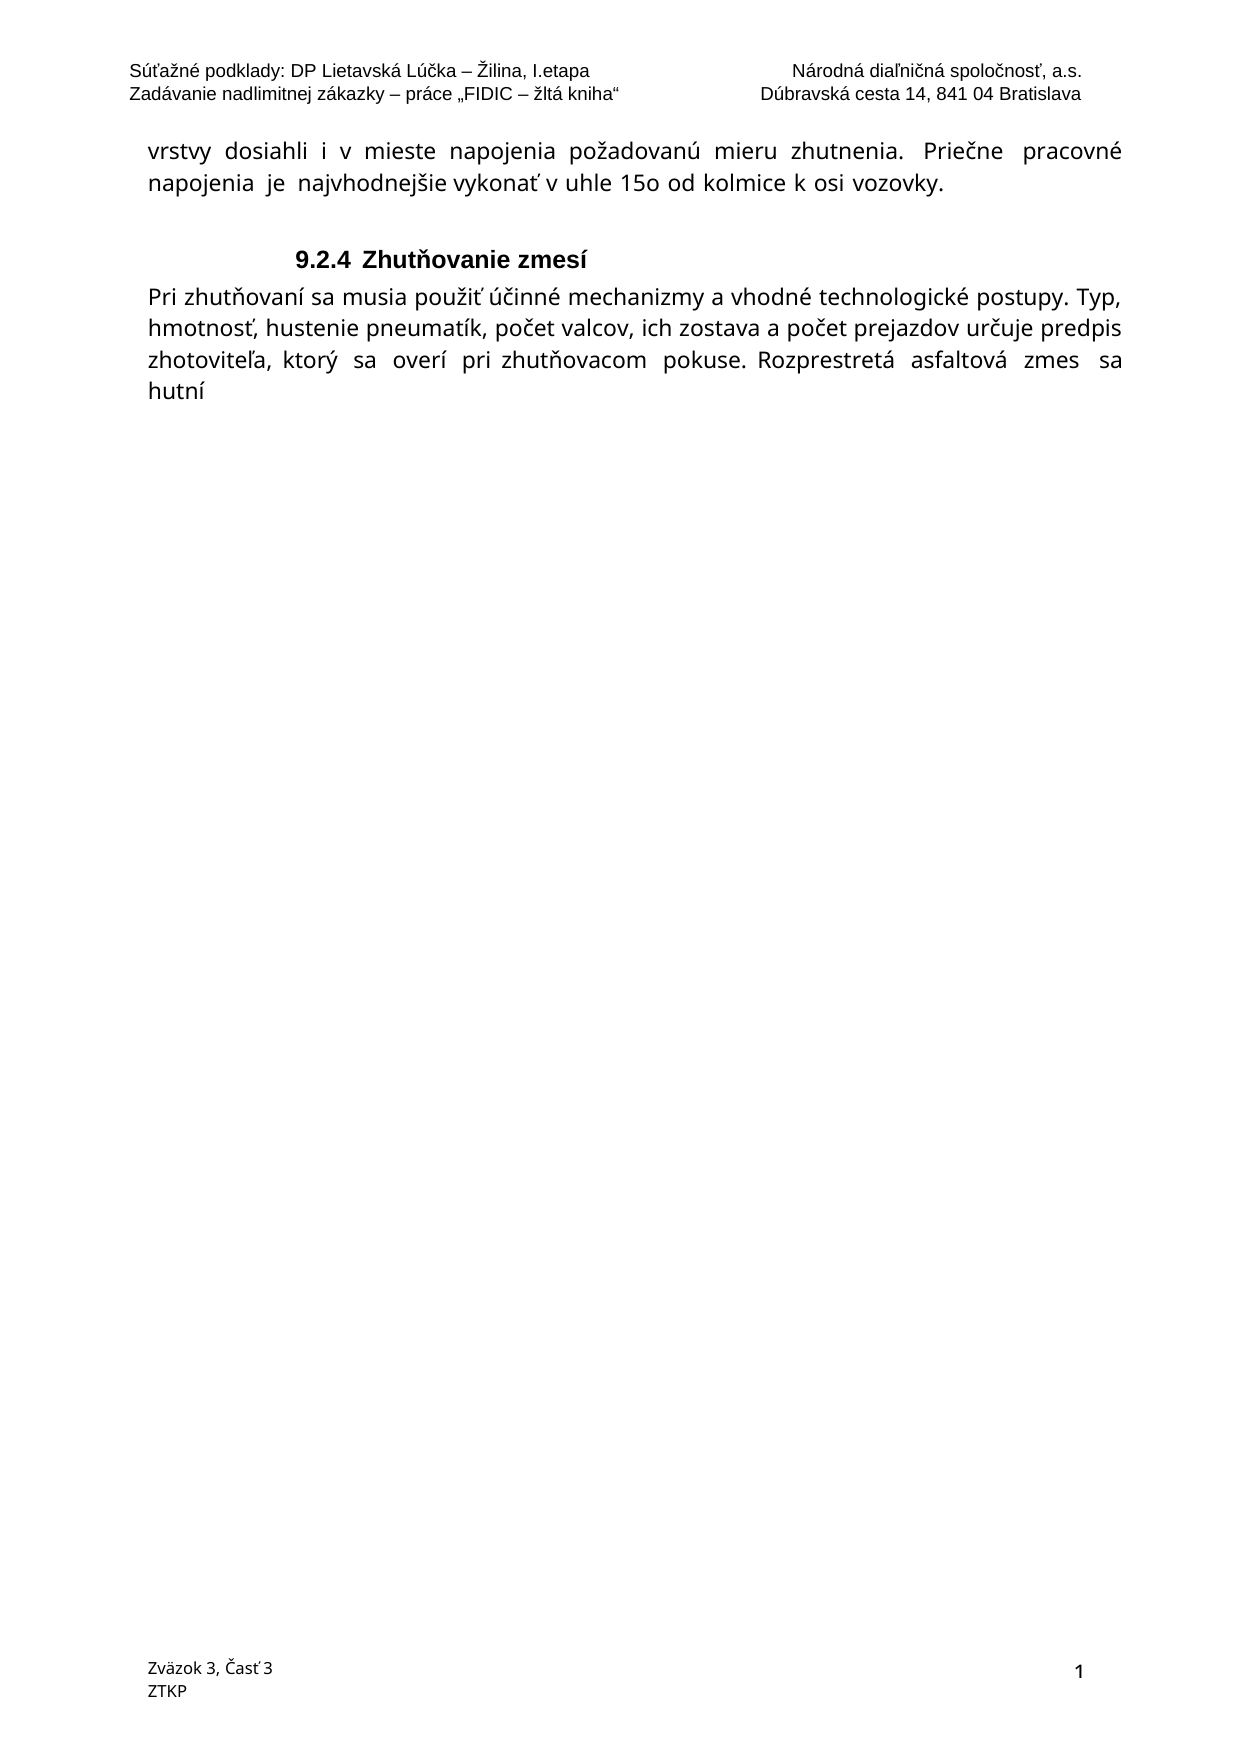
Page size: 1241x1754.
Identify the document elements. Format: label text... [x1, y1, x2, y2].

subtitle Zhutňovanie zmesí [295, 245, 1134, 274]
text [148, 135, 1123, 198]
text Pri zhutňovaní sa musia použiť účinné mechanizmy a vhodné technologické postupy. Typ, hmotnosť, hustenie pneumatík, počet valcov, ich zostava a počet prejazdov určuje predpis zhotoviteľa, ktorý sa overí pri zhutňovacom pokuse. Rozprestretá asfaltová zmes sa hutní [148, 281, 1123, 407]
